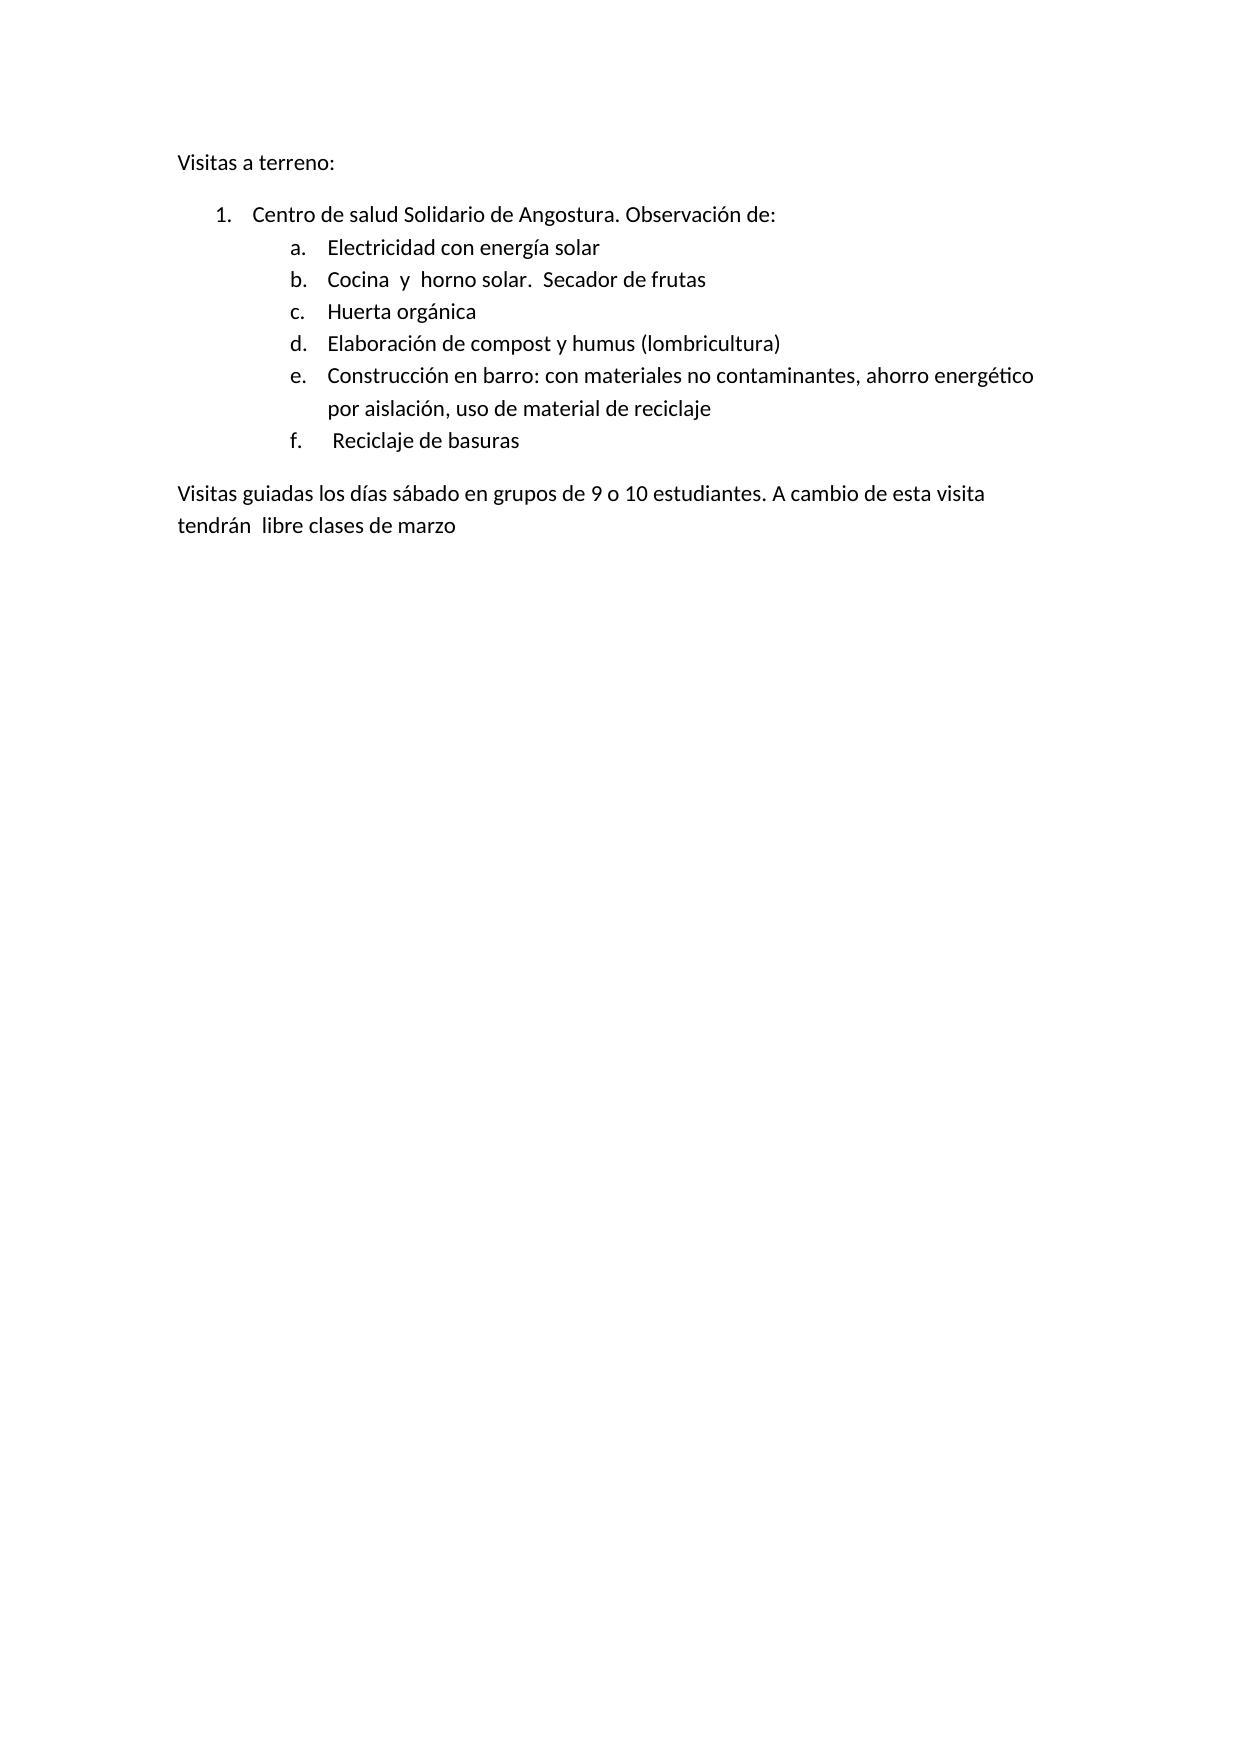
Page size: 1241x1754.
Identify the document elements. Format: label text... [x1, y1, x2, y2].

text Visitas a terreno: [177, 148, 1063, 176]
list Electricidad con energía solar [290, 233, 1063, 261]
list Cocina y horno solar. Secador de frutas [290, 265, 1063, 293]
list Reciclaje de basuras [290, 426, 1063, 454]
list Centro de salud Solidario de Angostura. Observación de: [215, 201, 1063, 229]
list Elaboración de compost y humus (lombricultura) [290, 329, 1063, 357]
list Huerta orgánica [290, 297, 1063, 325]
text Visitas guiadas los días sábado en grupos de 9 o 10 estudiantes. A cambio de esta visita tendrán libre clases de marzo [177, 479, 1063, 539]
list Construcción en barro: con materiales no contaminantes, ahorro energético por aislación, uso de material de reciclaje [290, 362, 1063, 422]
